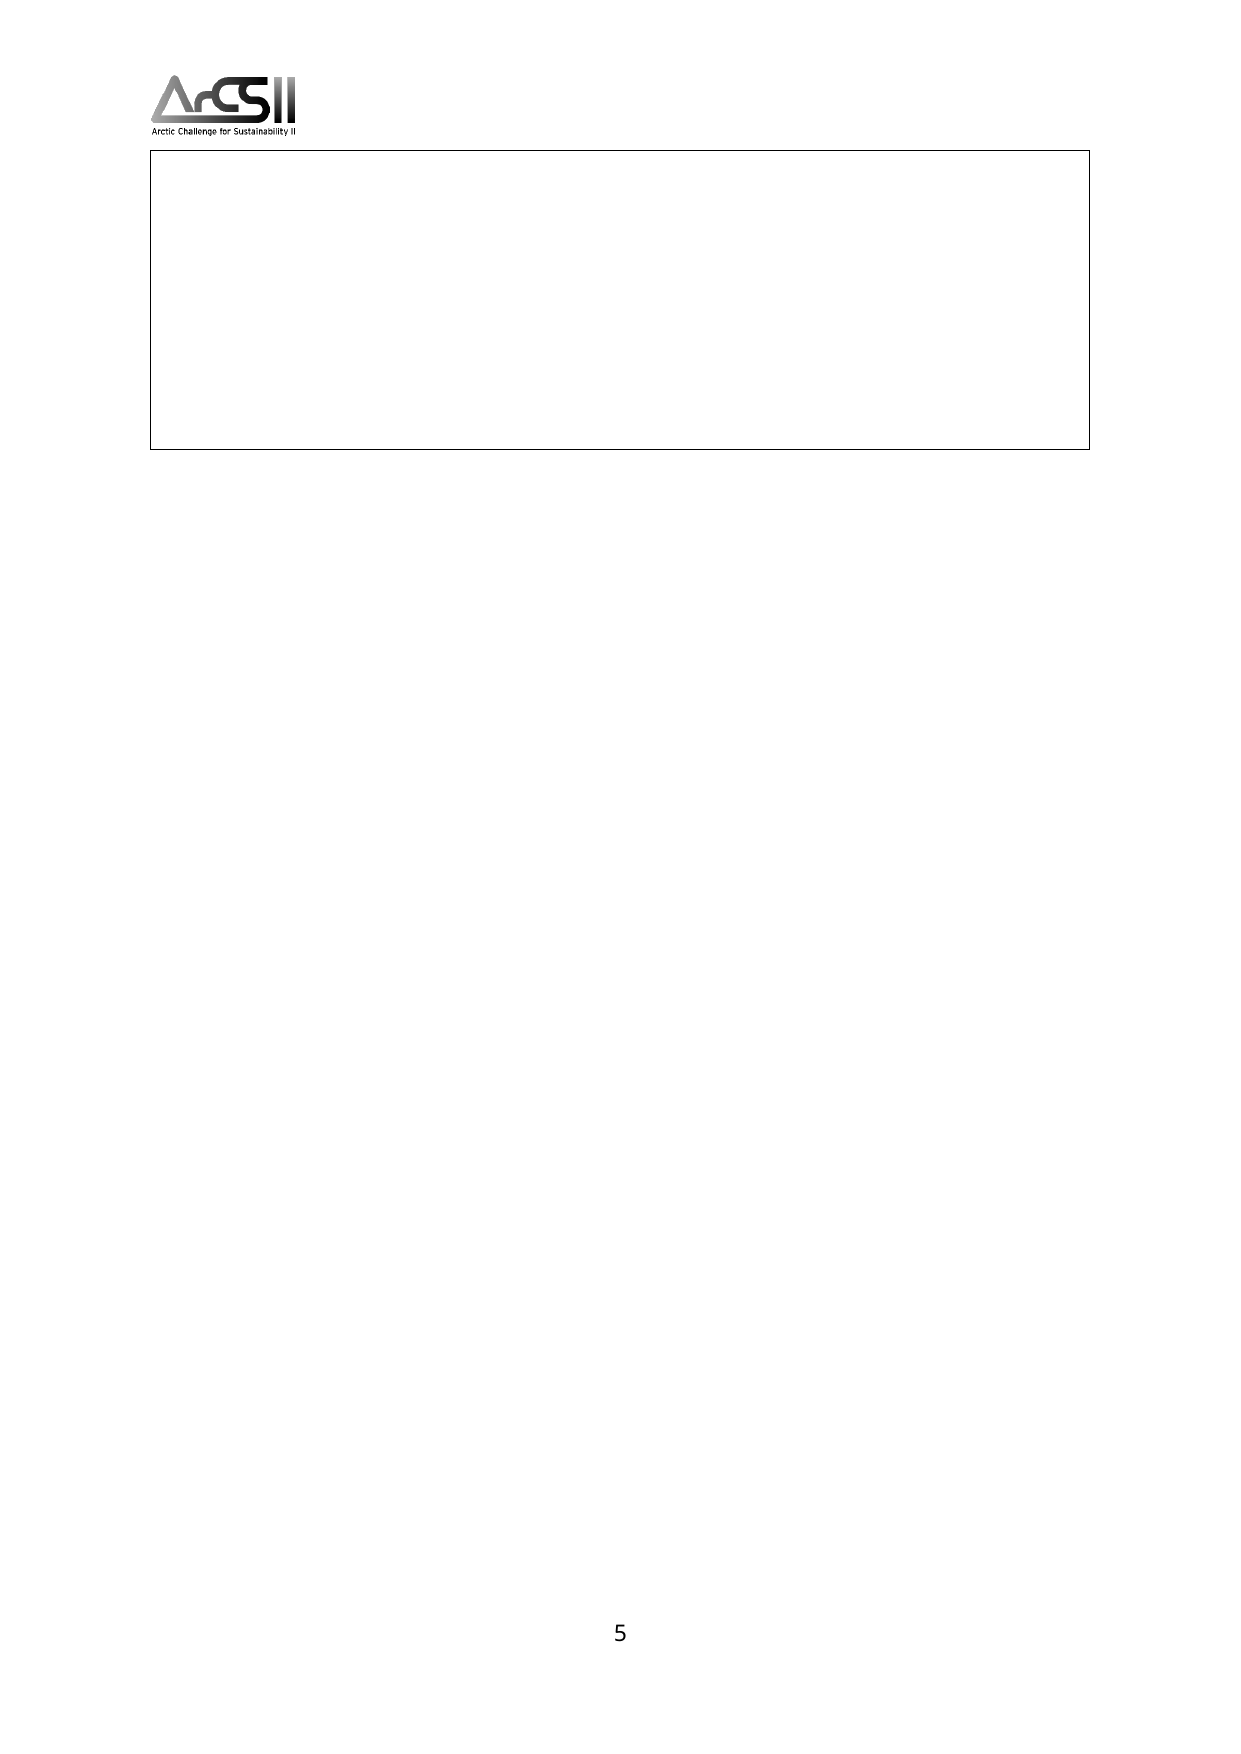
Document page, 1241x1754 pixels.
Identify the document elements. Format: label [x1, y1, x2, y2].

picture [150, 75, 296, 137]
table_header [151, 151, 1089, 449]
